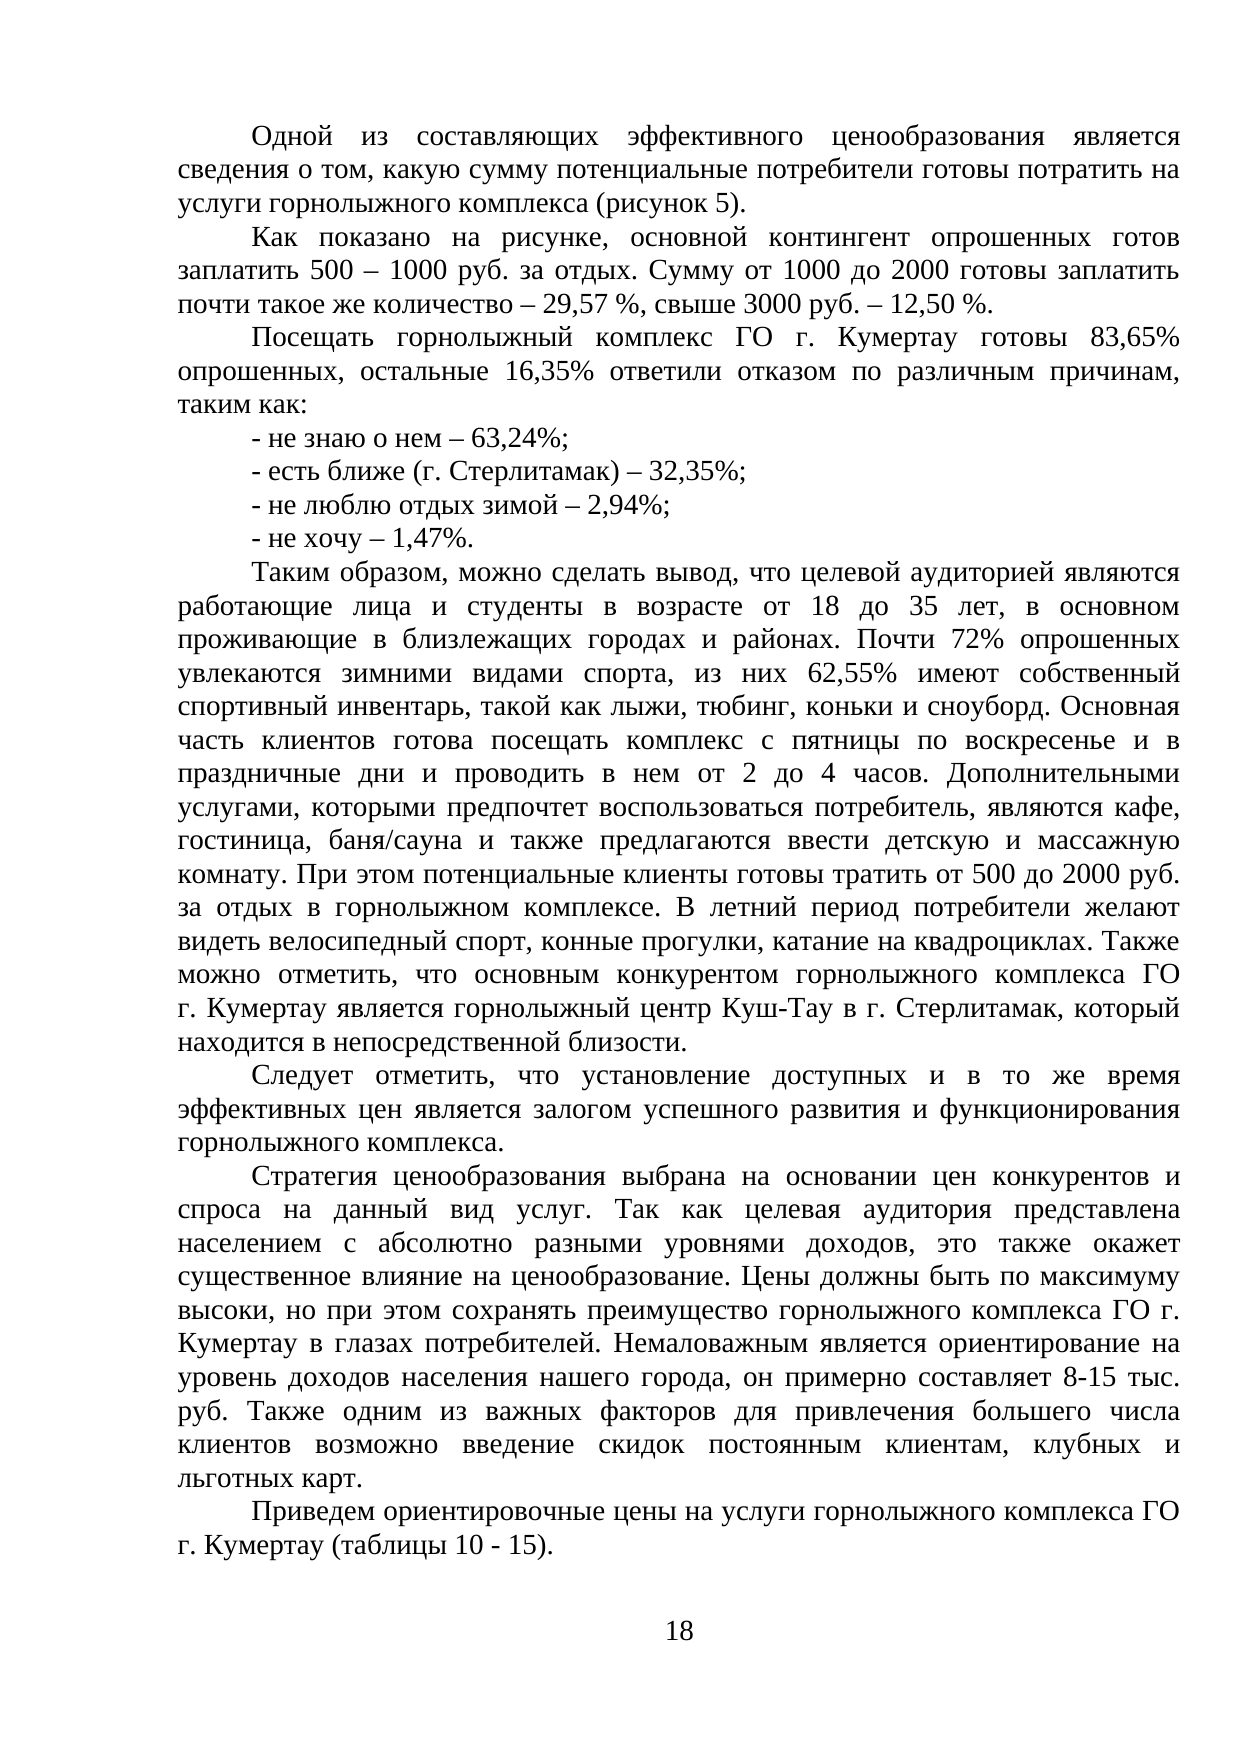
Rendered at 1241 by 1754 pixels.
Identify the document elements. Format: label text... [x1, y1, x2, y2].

text Стратегия ценообразования выбрана на основании цен конкурентов и спроса на данный вид услуг. Так как целевая аудитория представлена населением с абсолютно разными уровнями доходов, это также окажет существенное влияние на ценообразование. Цены должны быть по максимуму высоки, но при этом сохранять преимущество горнолыжного комплекса ГО г. Кумертау в глазах потребителей. Немаловажным является ориентирование на уровень доходов населения нашего города, он примерно составляет 8-15 тыс. руб. Также одним из важных факторов для привлечения большего числа клиентов возможно введение скидок постоянным клиентам, клубных и льготных карт. [177, 1158, 1181, 1493]
text Следует отметить, что установление доступных и в то же время эффективных цен является залогом успешного развития и функционирования горнолыжного комплекса. [177, 1057, 1181, 1158]
text Одной из составляющих эффективного ценообразования является сведения о том, какую сумму потенциальные потребители готовы потратить на услуги горнолыжного комплекса (рисунок 5). [177, 118, 1181, 219]
text - не люблю отдых зимой – 2,94%; [177, 487, 1181, 521]
text Таким образом, можно сделать вывод, что целевой аудиторией являются работающие лица и студенты в возрасте от 18 до 35 лет, в основном проживающие в близлежащих городах и районах. Почти 72% опрошенных увлекаются зимними видами спорта, из них 62,55% имеют собственный спортивный инвентарь, такой как лыжи, тюбинг, коньки и сноуборд. Основная часть клиентов готова посещать комплекс с пятницы по воскресенье и в праздничные дни и проводить в нем от 2 до 4 часов. Дополнительными услугами, которыми предпочтет воспользоваться потребитель, являются кафе, гостиница, баня/сауна и также предлагаются ввести детскую и массажную комнату. При этом потенциальные клиенты готовы тратить от 500 до 2000 руб. за отдых в горнолыжном комплексе. В летний период потребители желают видеть велосипедный спорт, конные прогулки, катание на квадроциклах. Также можно отметить, что основным конкурентом горнолыжного комплекса ГО г. Кумертау является горнолыжный центр Куш-Тау в г. Стерлитамак, который находится в непосредственной близости. [177, 554, 1181, 1057]
text - не хочу – 1,47%. [177, 521, 1181, 554]
text - не знаю о нем – 63,24%; [177, 420, 1181, 453]
text Приведем ориентировочные цены на услуги горнолыжного комплекса ГО г. Кумертау (таблицы 10 - 15). [177, 1493, 1181, 1560]
text - есть ближе (г. Стерлитамак) – 32,35%; [177, 453, 1181, 487]
text Как показано на рисунке, основной контингент опрошенных готов заплатить 500 – 1000 руб. за отдых. Сумму от 1000 до 2000 готовы заплатить почти такое же количество – 29,57 %, свыше 3000 руб. – 12,50 %. [177, 219, 1181, 319]
text Посещать горнолыжный комплекс ГО г. Кумертау готовы 83,65% опрошенных, остальные 16,35% ответили отказом по различным причинам, таким как: [177, 319, 1181, 420]
